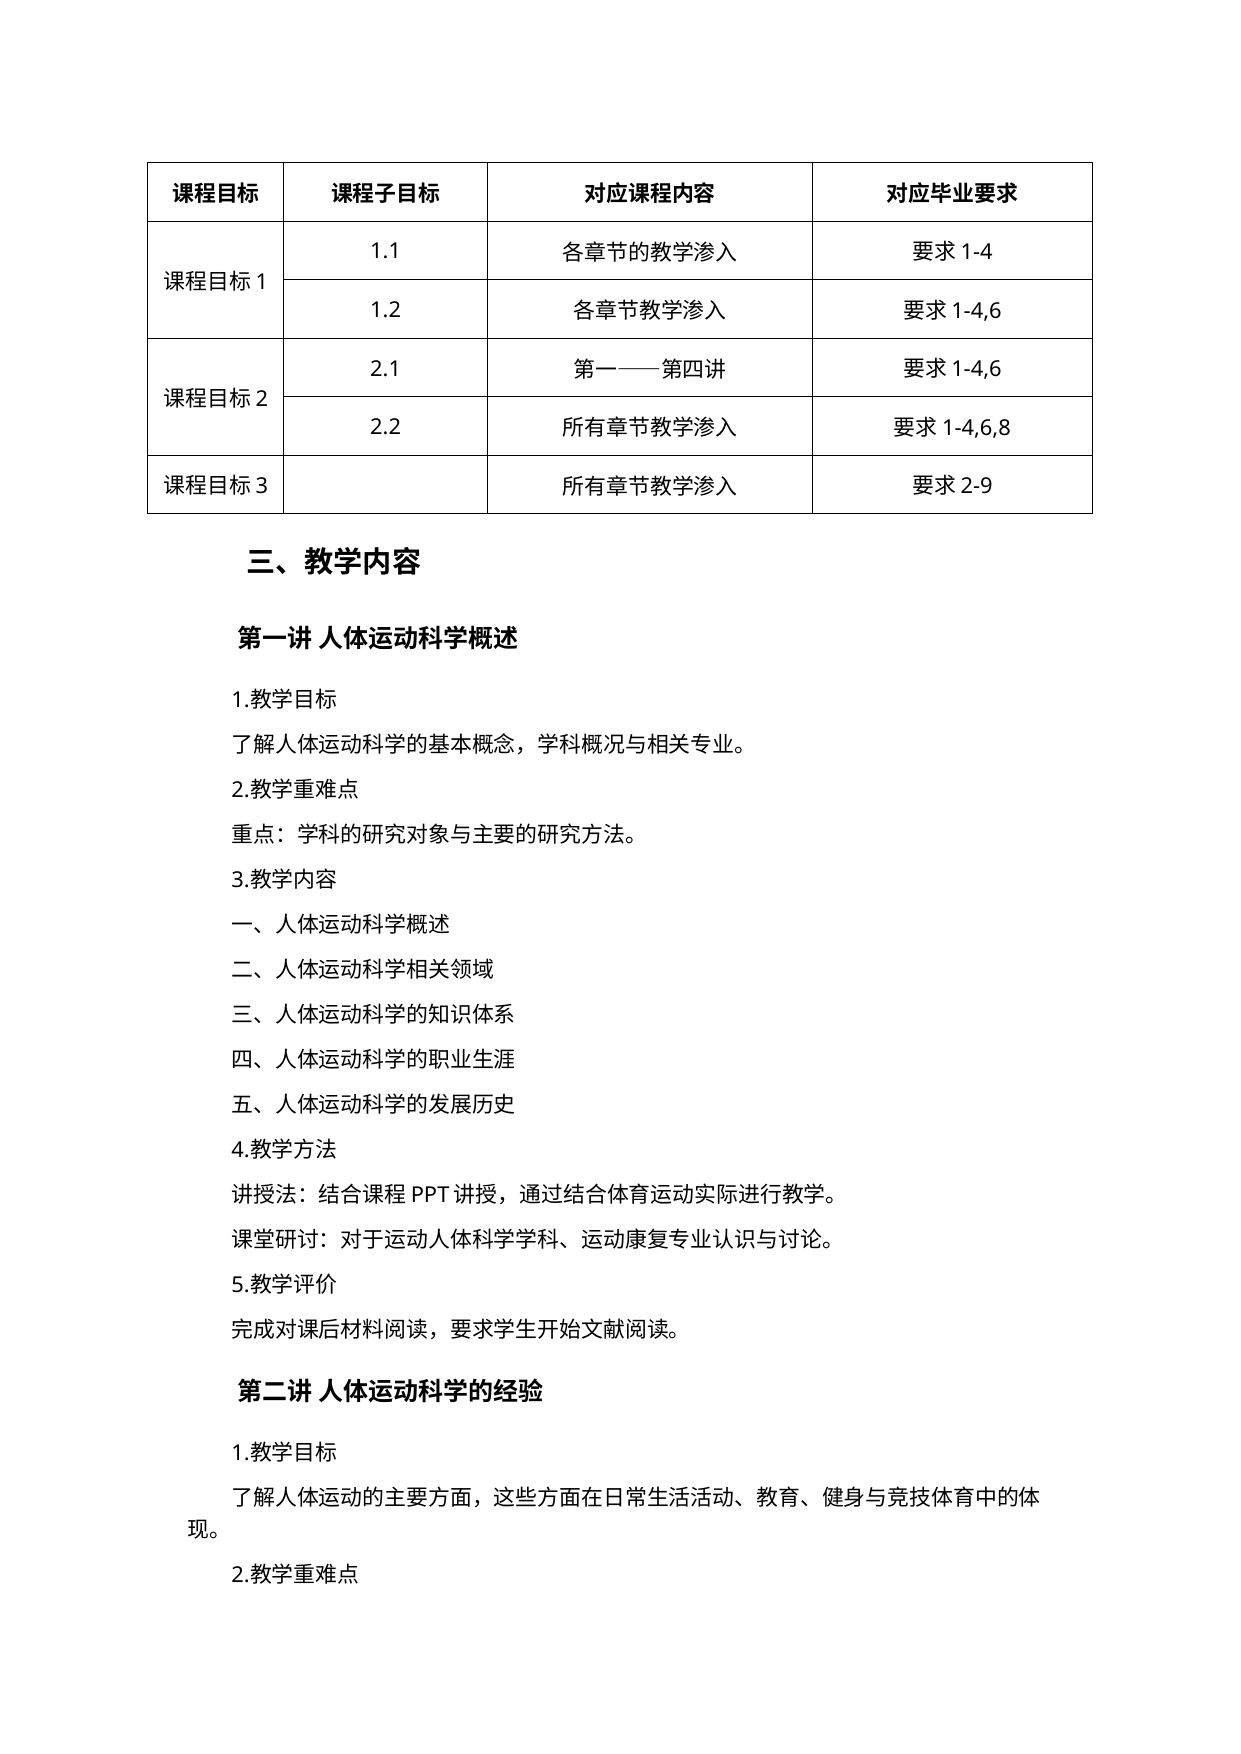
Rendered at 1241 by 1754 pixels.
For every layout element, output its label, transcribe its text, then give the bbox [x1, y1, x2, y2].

text 了解人体运动科学的基本概念，学科概况与相关专业。 [187, 727, 1053, 759]
text 课堂研讨：对于运动人体科学学科、运动康复专业认识与讨论。 [187, 1222, 1053, 1254]
text 5.教学评价 [187, 1267, 1053, 1299]
text 了解人体运动的主要方面，这些方面在日常生活活动、教育、健身与竞技体育中的体现。 [187, 1479, 1053, 1544]
table_header 对应课程内容 [488, 163, 812, 221]
table_cell 要求1-4 [813, 222, 1092, 279]
table_cell 要求2-9 [813, 456, 1092, 513]
text 三、教学内容 [187, 527, 1053, 592]
table_header 课程子目标 [284, 163, 487, 221]
table_cell 所有章节教学渗入 [488, 456, 812, 513]
text 3.教学内容 [187, 862, 1053, 894]
text 五、人体运动科学的发展历史 [187, 1087, 1053, 1119]
table_cell 各章节的教学渗入 [488, 222, 812, 279]
table_cell 2.1 [284, 339, 487, 396]
text 二、人体运动科学相关领域 [187, 952, 1053, 984]
table_cell 要求1-4,6,8 [813, 397, 1092, 455]
table_header 对应毕业要求 [813, 163, 1092, 221]
text 三、人体运动科学的知识体系 [187, 997, 1053, 1029]
table_header 课程目标 [148, 163, 283, 221]
text 一、人体运动科学概述 [187, 907, 1053, 939]
text 1.教学目标 [187, 682, 1053, 714]
table_cell 课程目标3 [148, 456, 283, 513]
table_cell 第一——第四讲 [488, 339, 812, 396]
text 2.教学重难点 [187, 772, 1053, 804]
table_cell 所有章节教学渗入 [488, 397, 812, 455]
table_cell 课程目标2 [148, 339, 283, 455]
table_cell 各章节教学渗入 [488, 280, 812, 338]
text 完成对课后材料阅读，要求学生开始文献阅读。 [187, 1312, 1053, 1344]
text 四、人体运动科学的职业生涯 [187, 1042, 1053, 1074]
table_cell [284, 456, 487, 513]
table_cell 1.2 [284, 280, 487, 338]
table_cell 2.2 [284, 397, 487, 455]
text 2.教学重难点 [187, 1557, 1053, 1589]
text 重点：学科的研究对象与主要的研究方法。 [187, 817, 1053, 849]
text 1.教学目标 [187, 1434, 1053, 1467]
table_cell 要求1-4,6 [813, 339, 1092, 396]
table_cell 要求1-4,6 [813, 280, 1092, 338]
text 4.教学方法 [187, 1132, 1053, 1164]
text 讲授法：结合课程PPT讲授，通过结合体育运动实际进行教学。 [187, 1177, 1053, 1209]
table_cell 1.1 [284, 222, 487, 279]
text 第一讲 人体运动科学概述 [187, 604, 1053, 669]
table_cell 课程目标1 [148, 222, 283, 338]
text 第二讲 人体运动科学的经验 [187, 1357, 1053, 1422]
